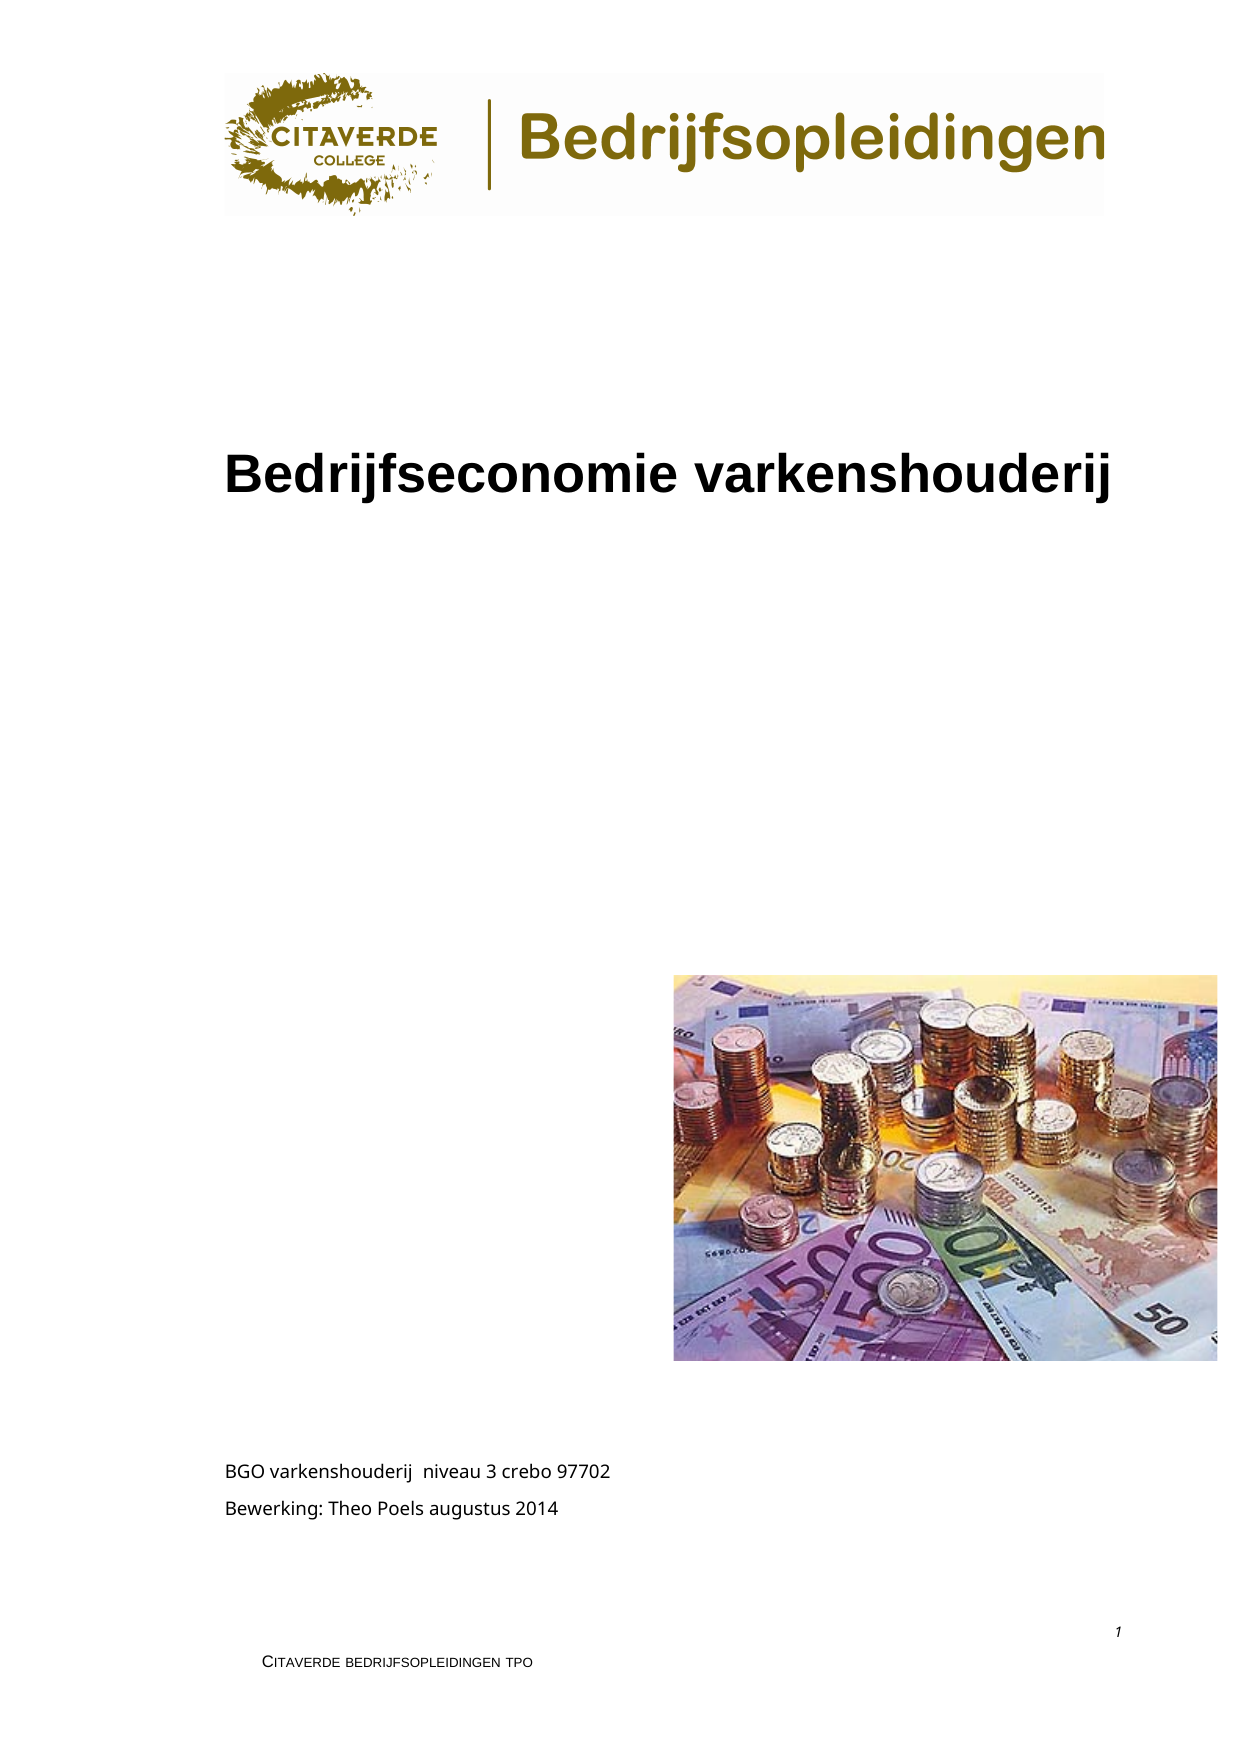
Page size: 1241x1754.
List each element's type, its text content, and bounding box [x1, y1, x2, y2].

picture [224, 73, 1105, 216]
text BGO varkenshouderij niveau 3 crebo 97702 [224, 1458, 1122, 1484]
text Bewerking: Theo Poels augustus 2014 [224, 1495, 1122, 1521]
text Bedrijfseconomie varkenshouderij [224, 442, 1122, 504]
picture [673, 975, 1218, 1361]
